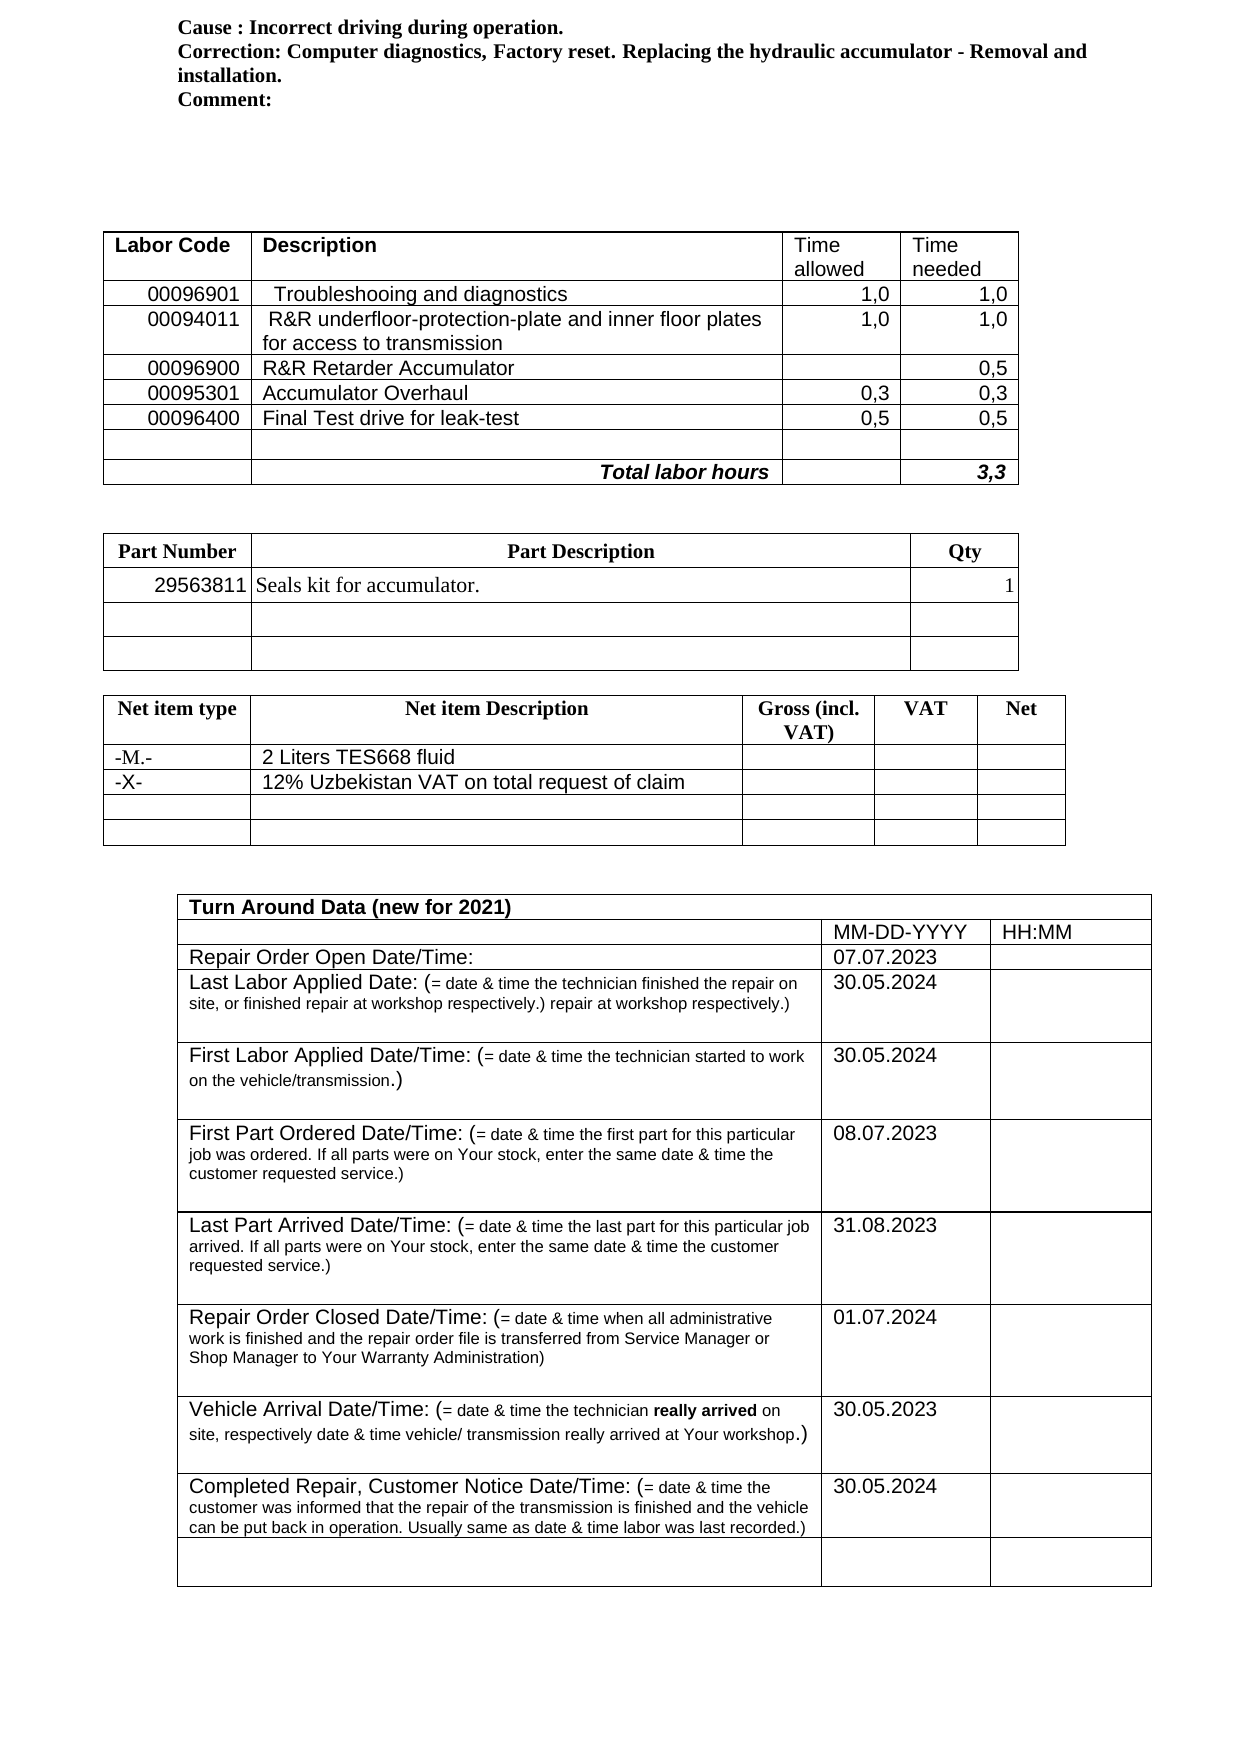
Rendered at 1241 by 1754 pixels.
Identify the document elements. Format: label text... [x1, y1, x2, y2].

table_cell 30.05.2024 [822, 1043, 990, 1119]
table_header Time needed [901, 233, 1018, 280]
table_cell [252, 637, 910, 670]
table_cell [991, 1474, 1151, 1537]
table_cell 29563811 [104, 568, 251, 602]
table_cell 00095301 [104, 380, 251, 404]
table_cell [991, 1305, 1151, 1396]
table_cell [178, 920, 821, 944]
table_cell [104, 460, 251, 484]
table_cell Last Part Arrived Date/Time: (= date & time the last part for this particular job arrived. If all parts were on Your stock, enter the same date & time the customer requested service.) [178, 1213, 821, 1303]
table_cell Total labor hours [252, 460, 782, 484]
table_cell [822, 1538, 990, 1586]
table_cell 1,0 [901, 306, 1018, 354]
table_cell [104, 430, 251, 459]
table_cell [991, 1043, 1151, 1119]
table_cell [783, 355, 900, 379]
text Cause : Incorrect driving during operation. [177, 15, 1152, 39]
table_cell [901, 430, 1018, 459]
table_header Description [252, 233, 782, 280]
table_cell [251, 820, 742, 844]
table_cell HH:MM [991, 920, 1151, 944]
table_cell [911, 637, 1018, 670]
table_cell [991, 945, 1151, 969]
table_cell [104, 603, 251, 636]
table_cell [875, 745, 977, 769]
table_cell [875, 820, 977, 844]
table_cell 30.05.2024 [822, 970, 990, 1042]
table_cell First Labor Applied Date/Time: (= date & time the technician started to work on the vehicle/transmission.) [178, 1043, 821, 1119]
table_cell [875, 795, 977, 819]
table_cell [178, 1538, 821, 1586]
table_header Labor Code [104, 233, 251, 280]
table_cell [978, 795, 1065, 819]
table_cell [743, 770, 874, 794]
table_header Net item type [104, 696, 250, 744]
table_cell 1,0 [783, 306, 900, 354]
table_cell 0,5 [783, 405, 900, 429]
table_cell -X- [104, 770, 250, 794]
table_cell 12% Uzbekistan VAT on total request of claim [251, 770, 742, 794]
table_cell 0,5 [901, 405, 1018, 429]
table_cell Seals kit for accumulator. [252, 568, 910, 602]
table_cell [978, 820, 1065, 844]
table_header Part Number [104, 534, 251, 567]
table_cell [252, 603, 910, 636]
table_cell Accumulator Overhaul [252, 380, 782, 404]
table_cell Repair Order Open Date/Time: [178, 945, 821, 969]
table_cell 0,3 [901, 380, 1018, 404]
table_cell 0,5 [901, 355, 1018, 379]
table_cell 01.07.2024 [822, 1305, 990, 1396]
table_cell 3,3 [901, 460, 1018, 484]
table_cell 00096400 [104, 405, 251, 429]
table_cell Completed Repair, Customer Notice Date/Time: (= date & time the customer was informed that the repair of the transmission is finished and the vehicle can be put back in operation. Usually same as date & time labor was last recorded.) [178, 1474, 821, 1537]
table_cell -M.- [104, 745, 250, 769]
table_cell [743, 795, 874, 819]
table_cell [783, 430, 900, 459]
table_header Net item Description [251, 696, 742, 744]
table_cell [978, 770, 1065, 794]
table_header VAT [875, 696, 977, 744]
table_cell [875, 770, 977, 794]
table_cell 31.08.2023 [822, 1213, 990, 1303]
table_cell 0,3 [783, 380, 900, 404]
table_cell [104, 795, 250, 819]
table_cell R&R Retarder Accumulator [252, 355, 782, 379]
table_cell [104, 637, 251, 670]
table_cell R&R underfloor-protection-plate and inner floor plates for access to transmission [252, 306, 782, 354]
table_cell [991, 1397, 1151, 1473]
table_header Part Description [252, 534, 910, 567]
table_cell 2 Liters TES668 fluid [251, 745, 742, 769]
table_cell [978, 745, 1065, 769]
table_cell Last Labor Applied Date: (= date & time the technician finished the repair on site, or finished repair at workshop respectively.) repair at workshop respectively.) [178, 970, 821, 1042]
table_cell Final Test drive for leak-test [252, 405, 782, 429]
table_cell [991, 1213, 1151, 1303]
table_header Gross (incl. VAT) [743, 696, 874, 744]
table_cell Repair Order Closed Date/Time: (= date & time when all administrative work is finished and the repair order file is transferred from Service Manager or Shop Manager to Your Warranty Administration) [178, 1305, 821, 1396]
table_cell [104, 820, 250, 844]
table_cell 30.05.2023 [822, 1397, 990, 1473]
text Comment: [177, 87, 1152, 111]
table_cell [743, 745, 874, 769]
table_cell [991, 1538, 1151, 1586]
table_cell 00096901 [104, 281, 251, 305]
table_cell 1,0 [783, 281, 900, 305]
table_cell [991, 970, 1151, 1042]
table_header Time allowed [783, 233, 900, 280]
table_cell [991, 1120, 1151, 1211]
table_cell [743, 820, 874, 844]
table_cell 1 [911, 568, 1018, 602]
table_cell 00096900 [104, 355, 251, 379]
table_cell Troubleshooing and diagnostics [252, 281, 782, 305]
table_cell Vehicle Arrival Date/Time: (= date & time the technician really arrived on site, respectively date & time vehicle/ transmission really arrived at Your workshop.) [178, 1397, 821, 1473]
table_cell 00094011 [104, 306, 251, 354]
table_cell MM-DD-YYYY [822, 920, 990, 944]
table_header Net [978, 696, 1065, 744]
table_cell 30.05.2024 [822, 1474, 990, 1537]
table_cell 08.07.2023 [822, 1120, 990, 1211]
table_header Turn Around Data (new for 2021) [178, 895, 1151, 919]
text Correction: Computer diagnostics, Factory reset. Replacing the hydraulic accumulator - Removal and installation. [177, 39, 1152, 87]
table_cell [911, 603, 1018, 636]
table_cell First Part Ordered Date/Time: (= date & time the first part for this particular job was ordered. If all parts were on Your stock, enter the same date & time the customer requested service.) [178, 1120, 821, 1211]
table_cell 07.07.2023 [822, 945, 990, 969]
table_header Qty [911, 534, 1018, 567]
table_cell [252, 430, 782, 459]
table_cell [783, 460, 900, 484]
table_cell [251, 795, 742, 819]
table_cell 1,0 [901, 281, 1018, 305]
